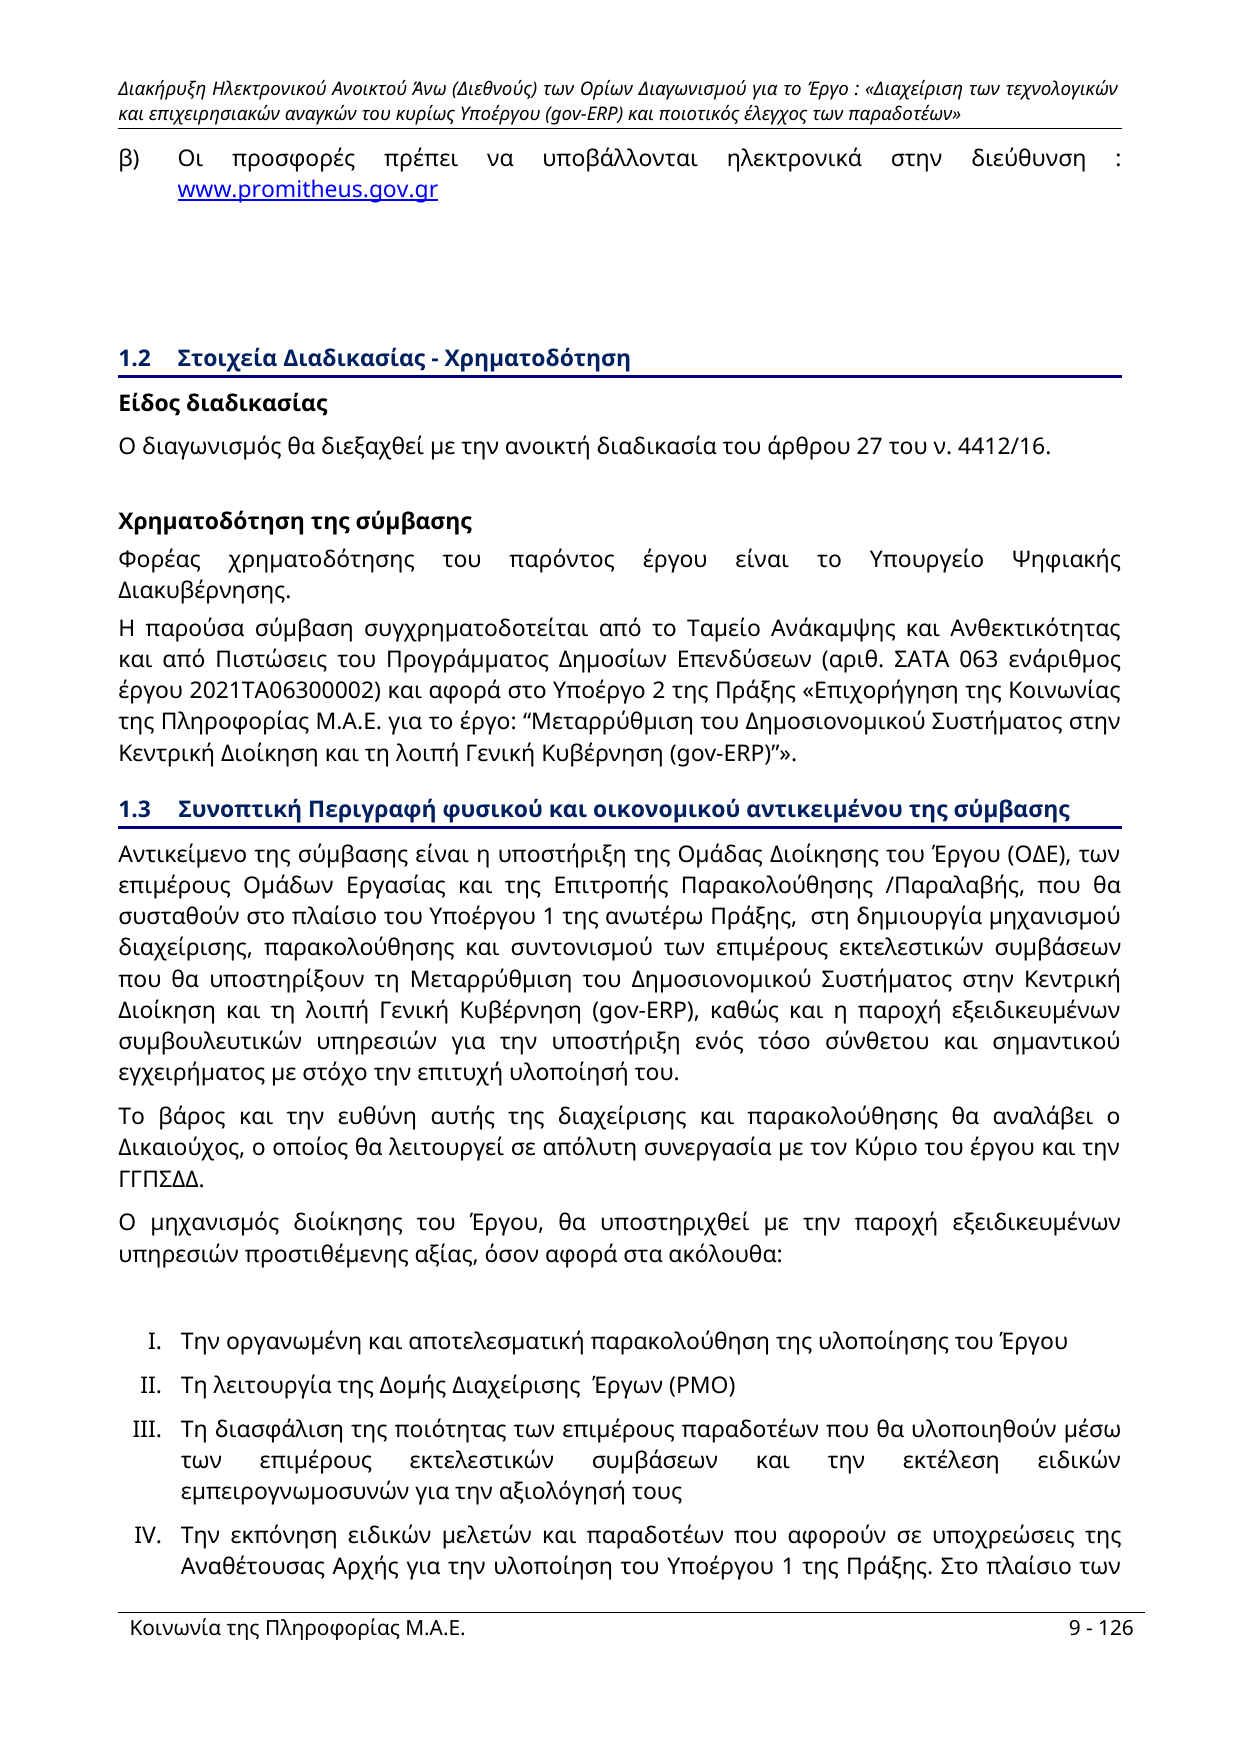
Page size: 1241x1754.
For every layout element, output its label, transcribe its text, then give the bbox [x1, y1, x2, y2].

text Είδος διαδικασίας [118, 386, 1122, 418]
list Τη διασφάλιση της ποιότητας των επιμέρους παραδοτέων που θα υλοποιηθούν μέσω των επιμέρους εκτελεστικών συμβάσεων και την εκτέλεση ειδικών εμπειρογνωμοσυνών για την αξιολόγησή τους [162, 1412, 1122, 1506]
list Την οργανωμένη και αποτελεσματική παρακολούθηση της υλοποίησης του Έργου [162, 1325, 1122, 1356]
subtitle Στοιχεία Διαδικασίας - Χρηματοδότηση [118, 342, 1122, 375]
text Αντικείμενο της σύμβασης είναι η υποστήριξη της Ομάδας Διοίκησης του Έργου (ΟΔΕ), των επιμέρους Ομάδων Εργασίας και της Επιτροπής Παρακολούθησης /Παραλαβής, που θα συσταθούν στο πλαίσιο του Υποέργου 1 της ανωτέρω Πράξης, στη δημιουργία μηχανισμού διαχείρισης, παρακολούθησης και συντονισμού των επιμέρους εκτελεστικών συμβάσεων που θα υποστηρίξουν τη Μεταρρύθμιση του Δημοσιονομικού Συστήματος στην Κεντρική Διοίκηση και τη λοιπή Γενική Κυβέρνηση (gov-ERP), καθώς και η παροχή εξειδικευμένων συμβουλευτικών υπηρεσιών για την υποστήριξη ενός τόσο σύνθετου και σημαντικού εγχειρήματος με στόχο την επιτυχή υλοποίησή του. [118, 837, 1122, 1087]
text Η παρούσα σύμβαση συγχρηματοδοτείται από το Ταμείο Ανάκαμψης και Ανθεκτικότητας και από Πιστώσεις του Προγράμματος Δημοσίων Επενδύσεων (αριθ. ΣΑΤΑ 063 ενάριθμος έργου 2021ΤΑ06300002) και αφορά στο Υποέργο 2 της Πράξης «Επιχορήγηση της Κοινωνίας της Πληροφορίας Μ.Α.Ε. για το έργο: “Μεταρρύθμιση του Δημοσιονομικού Συστήματος στην Κεντρική Διοίκηση και τη λοιπή Γενική Κυβέρνηση (gov-ERP)”». [118, 611, 1122, 768]
list Τη λειτουργία της Δομής Διαχείρισης Έργων (PMO) [162, 1369, 1122, 1400]
text O μηχανισμός διοίκησης του Έργου, θα υποστηριχθεί με την παροχή εξειδικευμένων υπηρεσιών προστιθέμενης αξίας, όσον αφορά στα ακόλουθα: [118, 1206, 1122, 1269]
text Φορέας χρηματοδότησης του παρόντος έργου είναι το Υπουργείο Ψηφιακής Διακυβέρνησης. [118, 543, 1122, 605]
subtitle Συνοπτική Περιγραφή φυσικού και οικονομικού αντικειμένου της σύμβασης [118, 793, 1122, 826]
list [162, 1519, 1122, 1581]
text β) Οι προσφορές πρέπει να υποβάλλονται ηλεκτρονικά στην διεύθυνση : www.promitheus.gov.gr [118, 142, 1122, 204]
text Χρηματοδότηση της σύμβασης [118, 505, 1122, 536]
text Το βάρος και την ευθύνη αυτής της διαχείρισης και παρακολούθησης θα αναλάβει ο Δικαιούχος, ο οποίος θα λειτουργεί σε απόλυτη συνεργασία με τον Κύριο του έργου και την ΓΓΠΣΔΔ. [118, 1100, 1122, 1194]
text Ο διαγωνισμός θα διεξαχθεί με την ανοικτή διαδικασία του άρθρου 27 του ν. 4412/16. [118, 430, 1122, 461]
